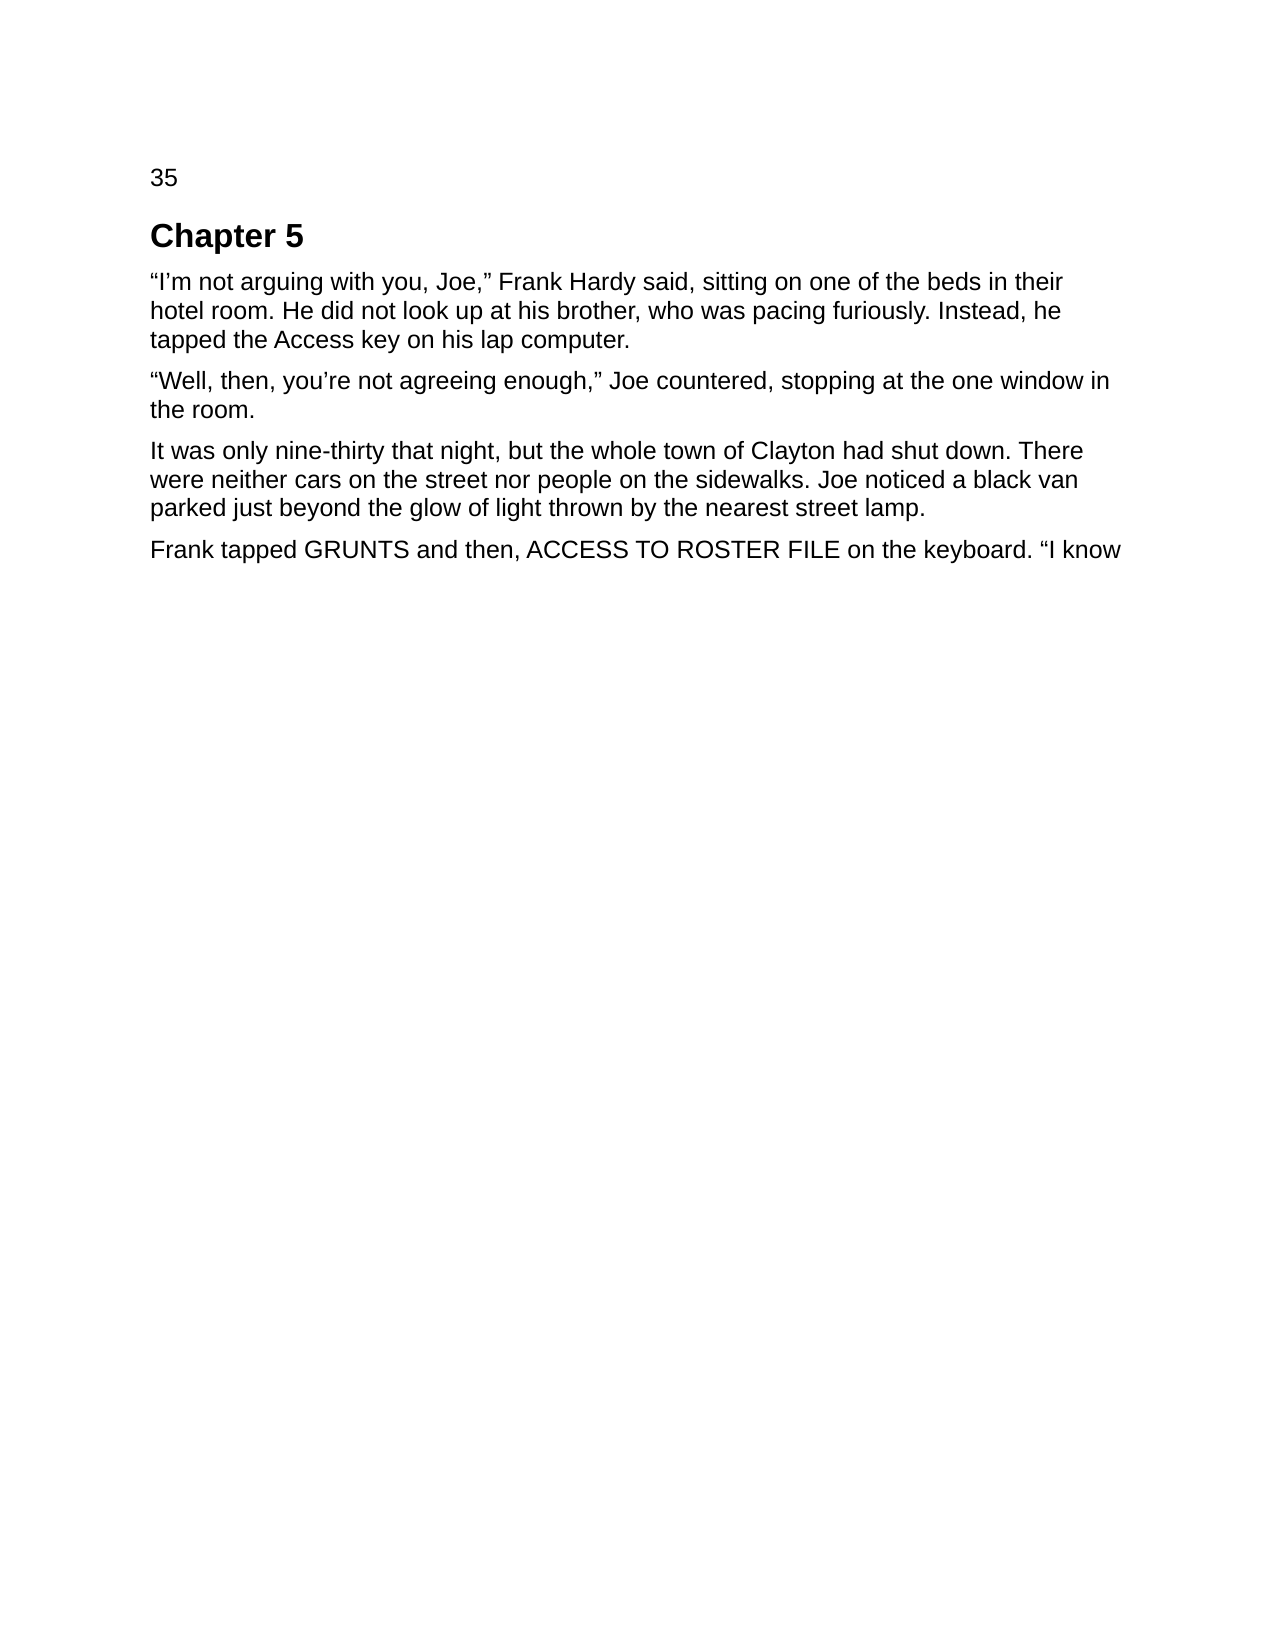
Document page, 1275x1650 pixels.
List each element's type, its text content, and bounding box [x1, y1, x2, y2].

subtitle Chapter 5 [150, 216, 1125, 255]
text “I’m not arguing with you, Joe,” Frank Hardy said, sitting on one of the beds in their hotel room. He did not look up at his brother, who was pacing furiously. Instead, he tapped the Access key on his lap computer. [150, 267, 1125, 353]
text Frank tapped GRUNTS and then, ACCESS TO ROSTER FILE on the keyboard. “I know [150, 535, 1125, 563]
text 35 [150, 162, 1125, 191]
text “Well, then, you’re not agreeing enough,” Joe countered, stopping at the one window in the room. [150, 366, 1125, 423]
text It was only nine-thirty that night, but the whole town of Clayton had shut down. There were neither cars on the street nor people on the sidewalks. Joe noticed a black van parked just beyond the glow of light thrown by the nearest street lamp. [150, 436, 1125, 522]
